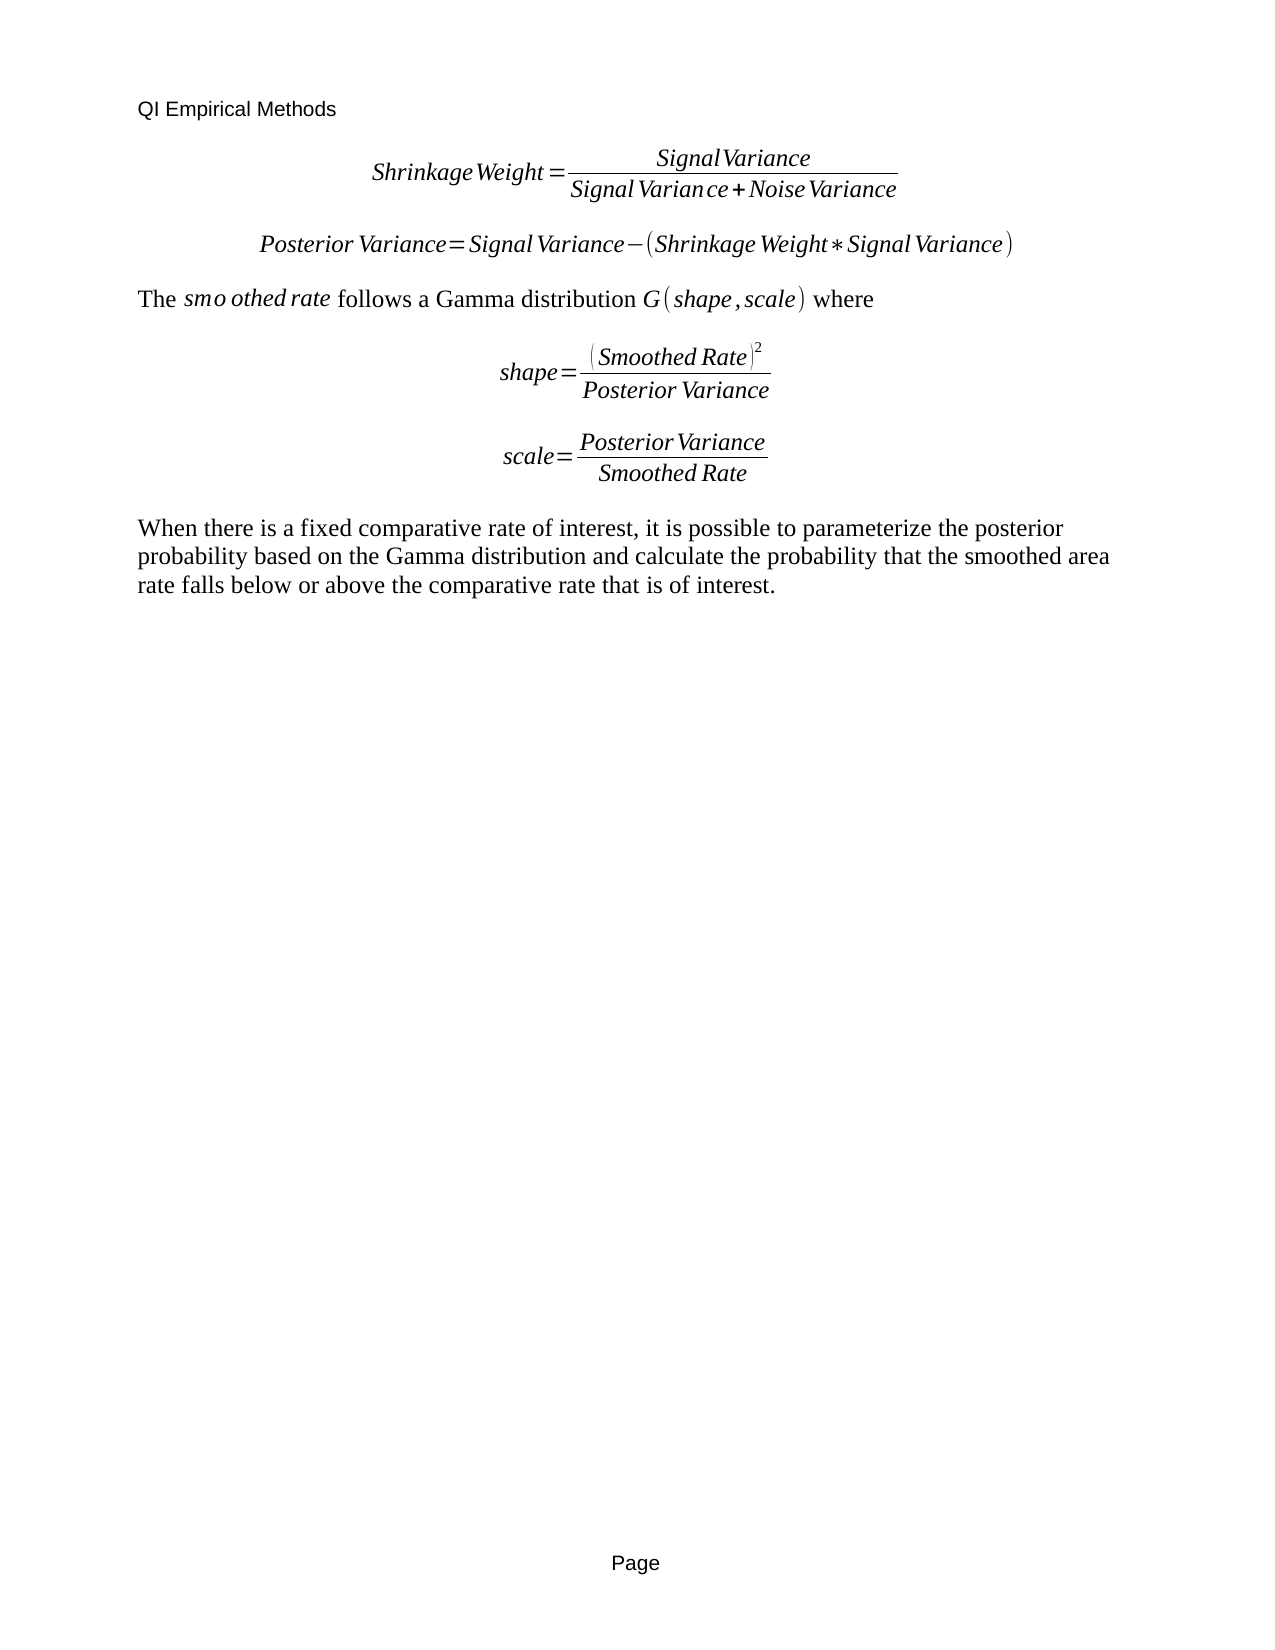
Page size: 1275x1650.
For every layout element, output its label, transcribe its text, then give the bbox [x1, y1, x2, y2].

text When there is a fixed comparative rate of interest, it is possible to parameterize the posterior probability based on the Gamma distribution and calculate the probability that the smoothed area rate falls below or above the comparative rate that is of interest. [137, 513, 1133, 599]
text The follows a Gamma distribution where [137, 284, 1133, 314]
